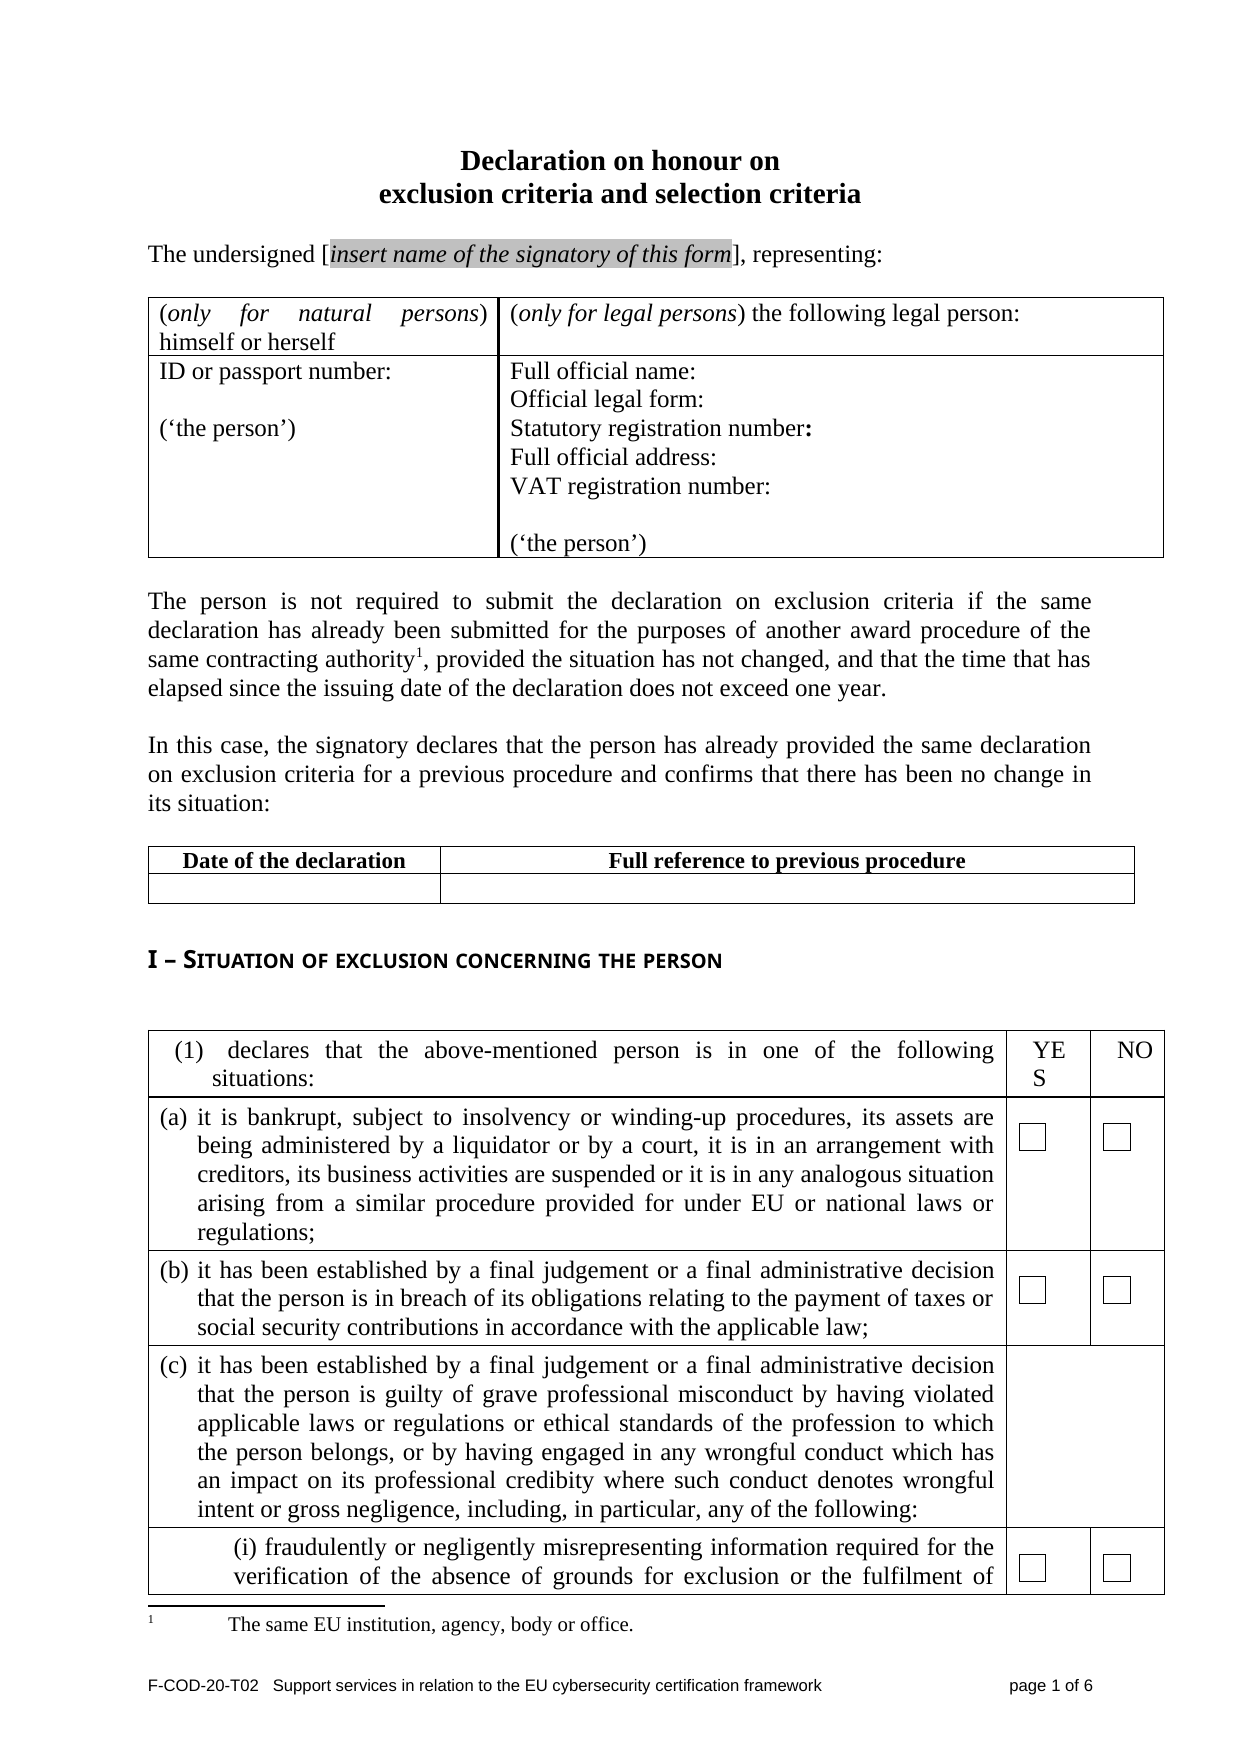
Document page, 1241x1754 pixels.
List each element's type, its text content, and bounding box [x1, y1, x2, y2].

table_header (only for legal persons) the following legal person: [500, 298, 1163, 355]
table_header (only for natural persons) himself or herself [149, 298, 497, 355]
table_cell [441, 874, 1134, 903]
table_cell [149, 1528, 1006, 1594]
table_header Date of the declaration [149, 847, 440, 873]
table_cell [149, 874, 440, 903]
text The undersigned [insert name of the signatory of this form], representing: [732, 239, 1092, 268]
table_cell [1091, 1528, 1164, 1594]
table_cell [1007, 1098, 1090, 1249]
table_cell ID or passport number: (‘the person’) [149, 356, 497, 557]
text In this case, the signatory declares that the person has already provided the same declaration on exclusion criteria for a previous procedure and confirms that there has been no change in its situation: [148, 731, 1092, 817]
title I – Situation of exclusion concerning the person [148, 942, 1092, 976]
table_cell [1091, 1098, 1164, 1249]
table_header NO [1091, 1031, 1164, 1096]
text The person is not required to submit the declaration on exclusion criteria if the same declaration has already been submitted for the purposes of another award procedure of the same contracting authority, provided the situation has not changed, and that the time that has elapsed since the issuing date of the declaration does not exceed one year. [148, 586, 1092, 701]
table_header declares that the above-mentioned person is in one of the following situations: [149, 1031, 1006, 1096]
table_cell [1091, 1251, 1164, 1345]
text The undersigned [insert name of the signatory of this form], representing: [148, 239, 330, 268]
table_cell Full official name: Official legal form: Statutory registration number: Full official address: VAT registration number: (‘the person’) [500, 356, 1163, 557]
table_cell it has been established by a final judgement or a final administrative decision that the person is in breach of its obligations relating to the payment of taxes or social security contributions in accordance with the applicable law; [149, 1251, 1006, 1345]
table_header Full reference to previous procedure [441, 847, 1134, 873]
table_header YES [1007, 1031, 1090, 1096]
table_cell [1007, 1346, 1164, 1527]
table_cell it has been established by a final judgement or a final administrative decision that the person is guilty of grave professional misconduct by having violated applicable laws or regulations or ethical standards of the profession to which the person belongs, or by having engaged in any wrongful conduct which has an impact on its professional credibity where such conduct denotes wrongful intent or gross negligence, including, in particular, any of the following: [149, 1346, 1006, 1527]
text Declaration on honour on exclusion criteria and selection criteria [148, 143, 1092, 210]
table_cell [1007, 1528, 1090, 1594]
table_cell it is bankrupt, subject to insolvency or winding-up procedures, its assets are being administered by a liquidator or by a court, it is in an arrangement with creditors, its business activities are suspended or it is in any analogous situation arising from a similar procedure provided for under EU or national laws or regulations; [149, 1098, 1006, 1249]
table_cell [1007, 1251, 1090, 1345]
